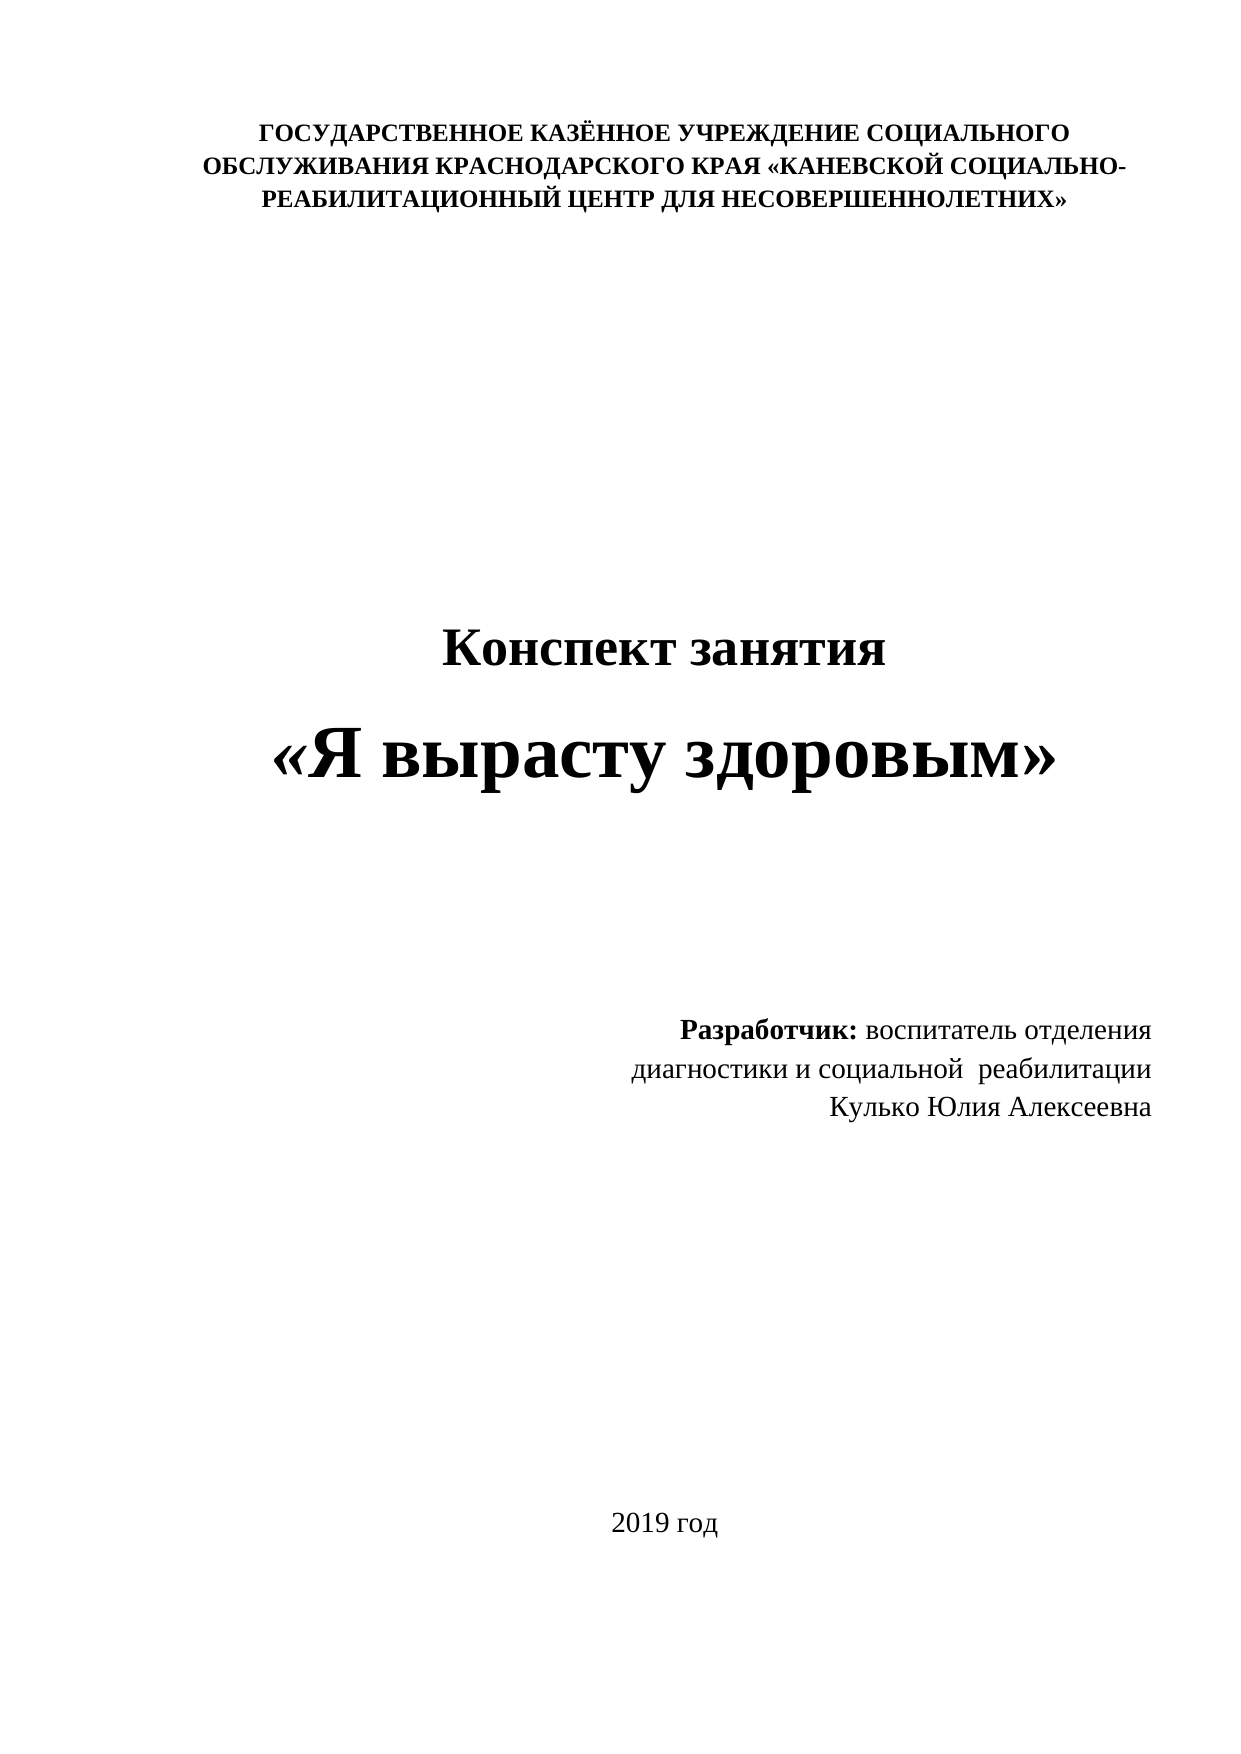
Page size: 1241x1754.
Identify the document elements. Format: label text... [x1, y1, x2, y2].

text Разработчик: воспитатель отделения диагностики и социальной реабилитации Кулько Юлия Алексеевна [177, 1012, 1152, 1123]
text 2019 год [177, 1505, 1152, 1538]
text ГОСУДАРСТВЕННОЕ КАЗЁННОЕ УЧРЕЖДЕНИЕ СОЦИАЛЬНОГО ОБСЛУЖИВАНИЯ КРАСНОДАРСКОГО КРАЯ «КАНЕВСКОЙ СОЦИАЛЬНО-РЕАБИЛИТАЦИОННЫЙ ЦЕНТР ДЛЯ НЕСОВЕРШЕННОЛЕТНИХ» [177, 118, 1152, 213]
text «Я вырасту здоровым» [177, 707, 1152, 794]
text Конспект занятия [177, 615, 1152, 677]
